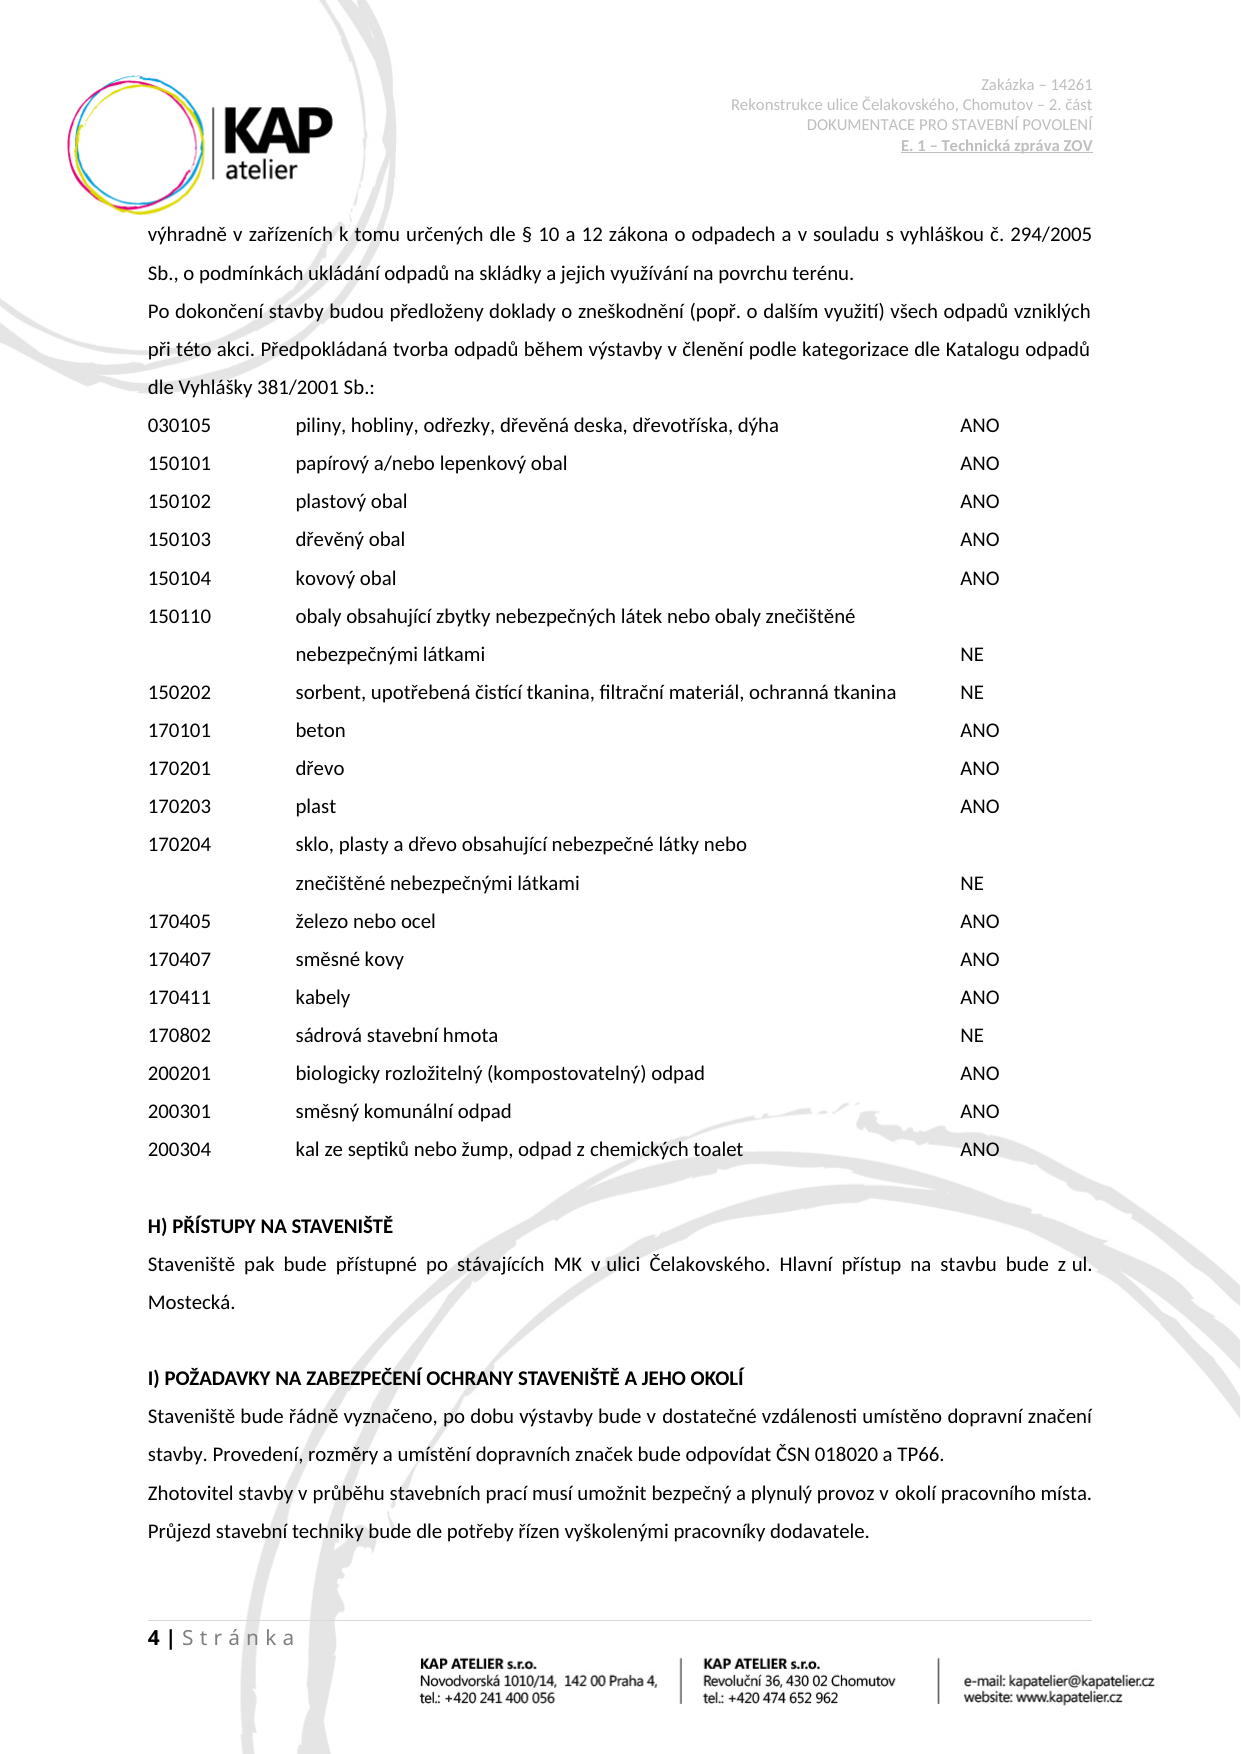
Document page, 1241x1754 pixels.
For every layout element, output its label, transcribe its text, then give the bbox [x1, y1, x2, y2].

text 170405 železo nebo ocel ANO [148, 908, 1092, 933]
picture [0, 0, 1241, 1754]
text 170407 směsné kovy ANO [148, 946, 1092, 971]
text H) PŘÍSTUPY NA STAVENIŠTĚ [148, 1213, 1092, 1238]
text 150110 obaly obsahující zbytky nebezpečných látek nebo obaly znečištěné [148, 603, 1092, 628]
text 170101 beton ANO [148, 717, 1092, 743]
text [148, 222, 1092, 285]
text Po dokončení stavby budou předloženy doklady o zneškodnění (popř. o dalším využití) všech odpadů vzniklých při této akci. Předpokládaná tvorba odpadů během výstavby v členění podle kategorizace dle Katalogu odpadů dle Vyhlášky 381/2001 Sb.: [148, 298, 1092, 399]
text 170411 kabely ANO [148, 984, 1092, 1009]
text 200301 směsný komunální odpad ANO [148, 1098, 1092, 1124]
text 150202 sorbent, upotřebená čistící tkanina, filtrační materiál, ochranná tkanina NE [148, 679, 1092, 704]
text 170203 plast ANO [148, 793, 1092, 819]
text Zhotovitel stavby v průběhu stavebních prací musí umožnit bezpečný a plynulý provoz v okolí pracovního místa. Průjezd stavební techniky bude dle potřeby řízen vyškolenými pracovníky dodavatele. [148, 1480, 1092, 1543]
text 150102 plastový obal ANO [148, 488, 1092, 514]
text Staveniště pak bude přístupné po stávajících MK v ulici Čelakovského. Hlavní přístup na stavbu bude z ul. Mostecká. [148, 1251, 1092, 1314]
text 200201 biologicky rozložitelný (kompostovatelný) odpad ANO [148, 1060, 1092, 1086]
text 150103 dřevěný obal ANO [148, 527, 1092, 552]
text znečištěné nebezpečnými látkami NE [148, 870, 1092, 895]
text 170201 dřevo ANO [148, 755, 1092, 781]
text 170204 sklo, plasty a dřevo obsahující nebezpečné látky nebo [148, 832, 1092, 857]
text nebezpečnými látkami NE [148, 641, 1092, 666]
text Staveniště bude řádně vyznačeno, po dobu výstavby bude v dostatečné vzdálenosti umístěno dopravní značení stavby. Provedení, rozměry a umístění dopravních značek bude odpovídat ČSN 018020 a TP66. [148, 1403, 1092, 1467]
text 150101 papírový a/nebo lepenkový obal ANO [148, 450, 1092, 476]
text I) POŽADAVKY NA ZABEZPEČENÍ OCHRANY STAVENIŠTĚ A JEHO OKOLÍ [148, 1365, 1092, 1391]
text 170802 sádrová stavební hmota NE [148, 1022, 1092, 1048]
text 200304 kal ze septiků nebo žump, odpad z chemických toalet ANO [148, 1137, 1092, 1162]
text 150104 kovový obal ANO [148, 565, 1092, 590]
text 030105 piliny, hobliny, odřezky, dřevěná deska, dřevotříska, dýha ANO [148, 412, 1092, 438]
